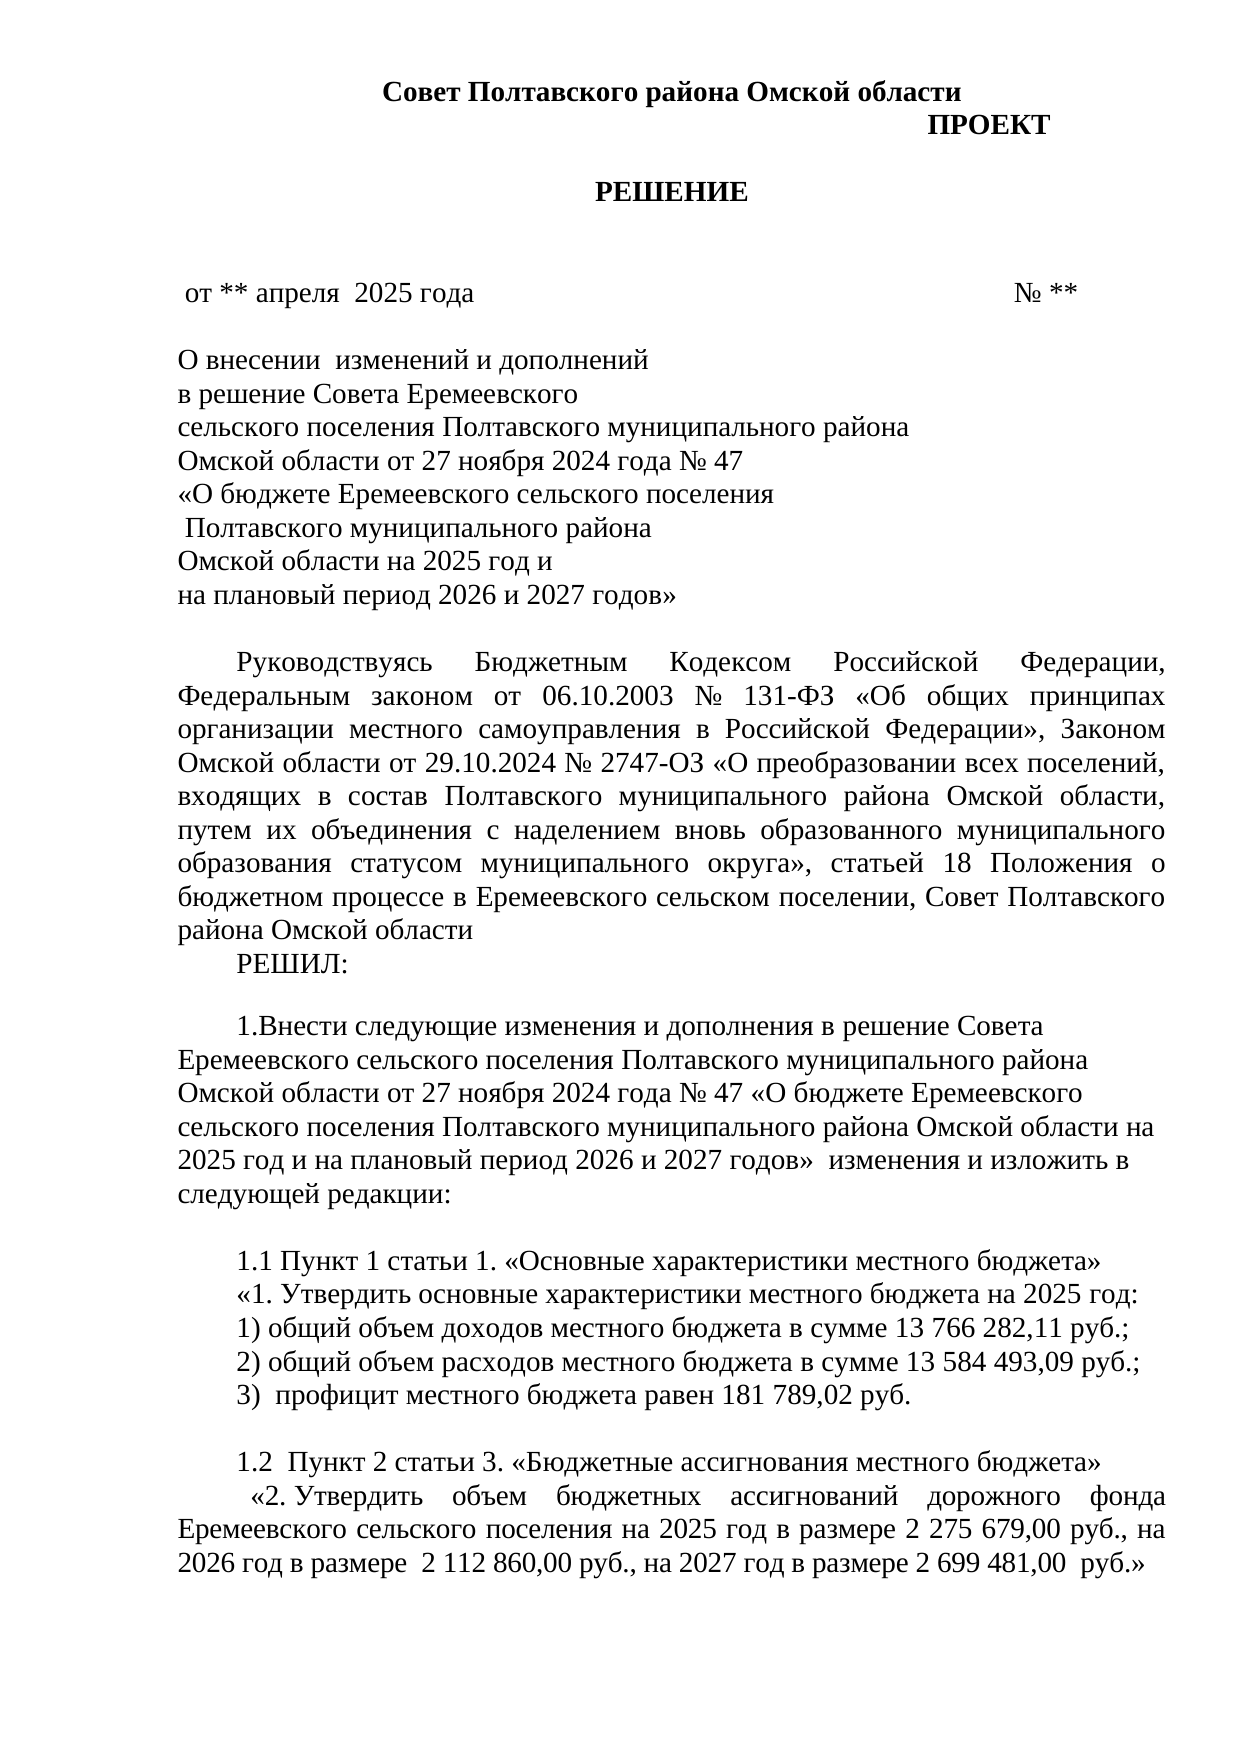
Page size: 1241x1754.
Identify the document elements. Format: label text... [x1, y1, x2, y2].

text 1.Внести следующие изменения и дополнения в решение Совета Еремеевского сельского поселения Полтавского муниципального района Омской области от 27 ноября 2024 года № 47 «О бюджете Еремеевского сельского поселения Полтавского муниципального района Омской области на 2025 год и на плановый период 2026 и 2027 годов» изменения и изложить в следующей редакции: [177, 1008, 1166, 1209]
text в решение Совета Еремеевского [177, 376, 1166, 409]
text Омской области на 2025 год и [177, 543, 1166, 577]
text Полтавского муниципального района [177, 510, 1166, 543]
text Руководствуясь Бюджетным Кодексом Российской Федерации, Федеральным законом от 06.10.2003 № 131-ФЗ «Об общих принципах организации местного самоуправления в Российской Федерации», Законом Омской области от 29.10.2024 № 2747-ОЗ «О преобразовании всех поселений, входящих в состав Полтавского муниципального района Омской области, путем их объединения с наделением вновь образованного муниципального образования статусом муниципального округа», статьей 18 Положения о бюджетном процессе в Еремеевского сельском поселении, Совет Полтавского района Омской области [177, 644, 1166, 946]
text «О бюджете Еремеевского сельского поселения [177, 476, 1166, 510]
text ПРОЕКТ [177, 107, 1166, 141]
text «1. Утвердить основные характеристики местного бюджета на 2025 год: [177, 1277, 1166, 1310]
text РЕШЕНИЕ [177, 174, 1166, 208]
text Омской области от 27 ноября 2024 года № 47 [177, 443, 1166, 476]
text 2) общий объем расходов местного бюджета в сумме 13 584 493,09 руб.; [177, 1344, 1166, 1377]
text 3) профицит местного бюджета равен 181 789,02 руб. [177, 1377, 1166, 1411]
text 1.2 Пункт 2 статьи 3. «Бюджетные ассигнования местного бюджета» [177, 1444, 1166, 1478]
text «2. Утвердить объем бюджетных ассигнований дорожного фонда Еремеевского сельского поселения на 2025 год в размере 2 275 679,00 руб., на 2026 год в размере 2 112 860,00 руб., на 2027 год в размере 2 699 481,00 руб.» [177, 1478, 1166, 1578]
text сельского поселения Полтавского муниципального района [177, 409, 1166, 443]
text Совет Полтавского района Омской области [177, 74, 1166, 107]
text О внесении изменений и дополнений [177, 342, 1166, 376]
text 1.1 Пункт 1 статьи 1. «Основные характеристики местного бюджета» [177, 1243, 1166, 1277]
text РЕШИЛ: [177, 946, 1166, 979]
text 1) общий объем доходов местного бюджета в сумме 13 766 282,11 руб.; [177, 1310, 1166, 1344]
text от ** апреля 2025 года № ** [177, 275, 1166, 309]
text на плановый период 2026 и 2027 годов» [177, 577, 1166, 611]
